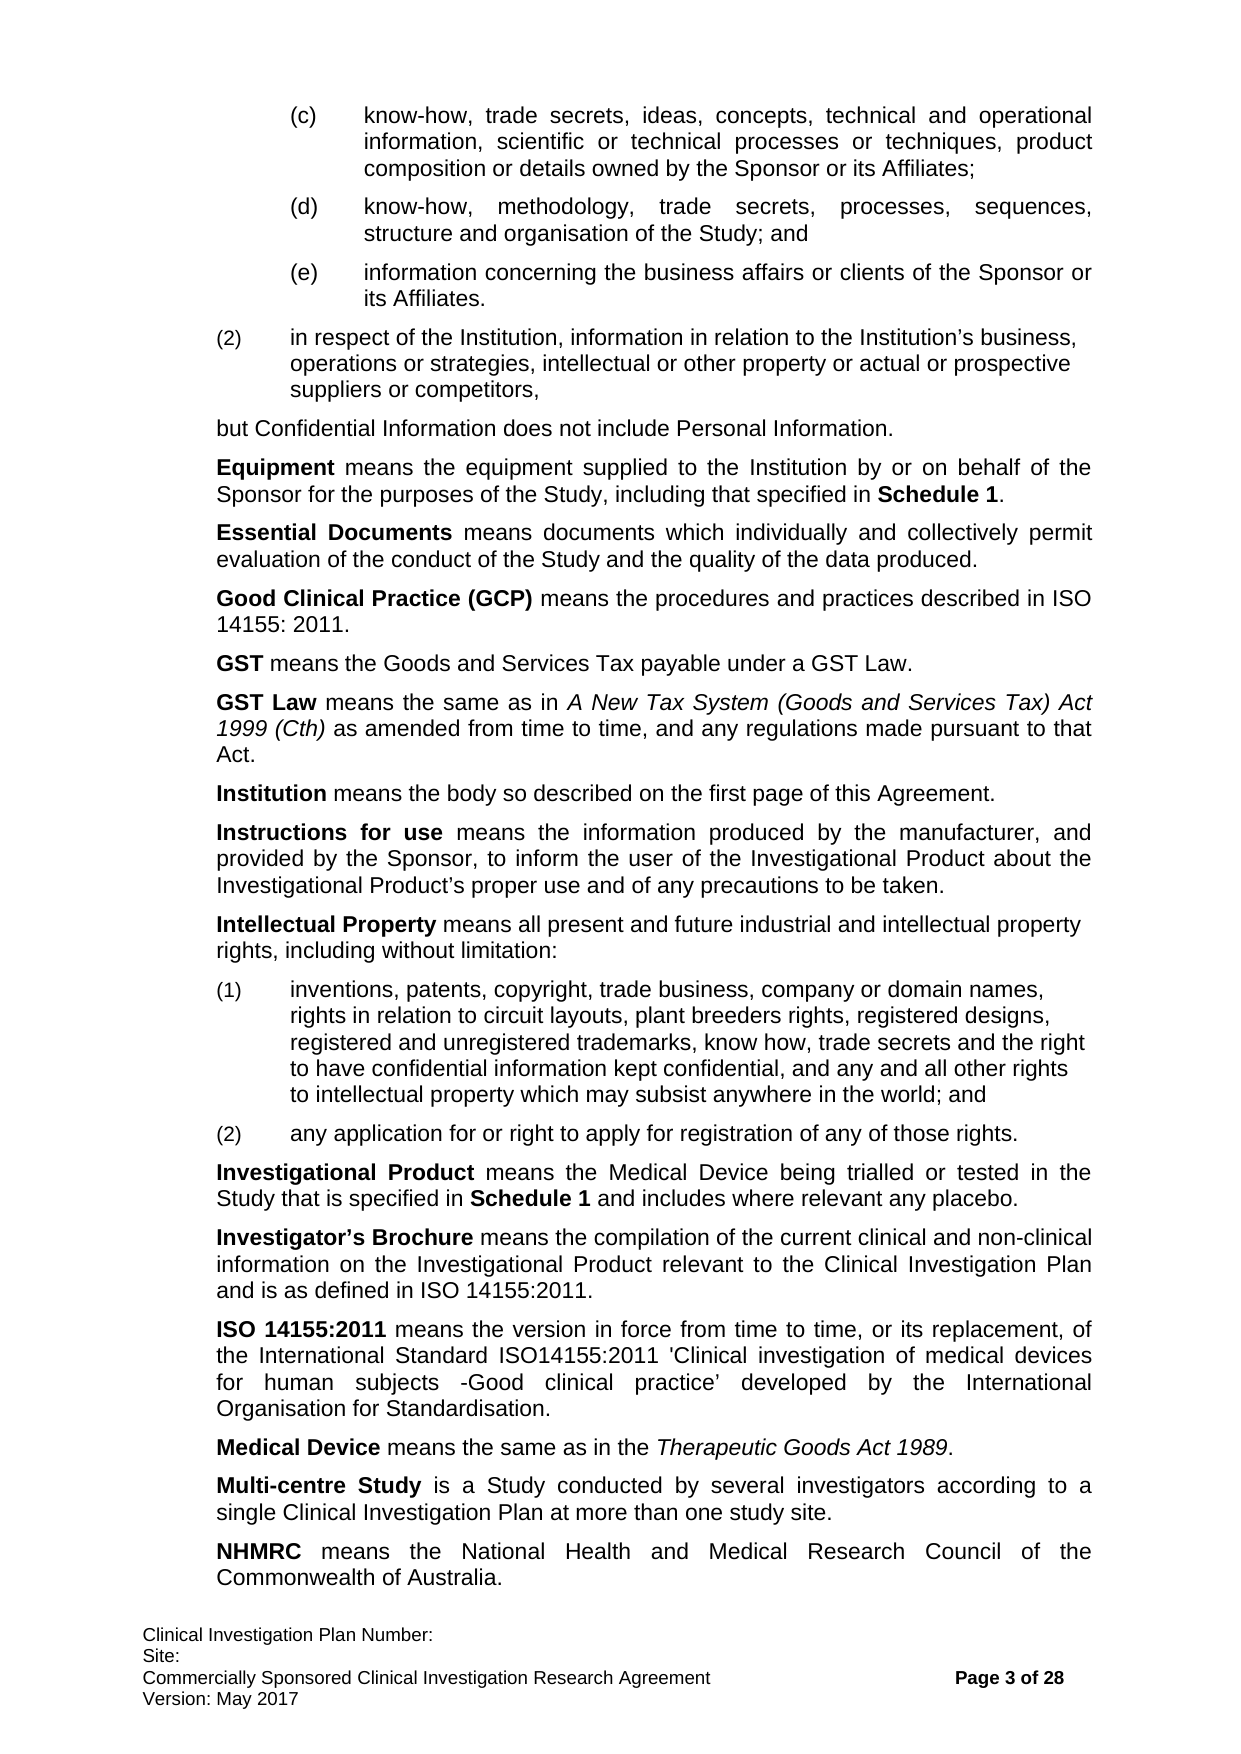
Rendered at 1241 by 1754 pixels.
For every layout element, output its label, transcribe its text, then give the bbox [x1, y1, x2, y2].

text NHMRC means the National Health and Medical Research Council of the Commonwealth of Australia. [216, 1538, 1092, 1590]
text GST means the Goods and Services Tax payable under a GST Law. [216, 650, 1092, 676]
text Medical Device means the same as in the Therapeutic Goods Act 1989. [216, 1434, 1092, 1460]
text ISO 14155:2011 means the version in force from time to time, or its replacement, of the International Standard ISO14155:2011 'Clinical investigation of medical devices for human subjects -Good clinical practice’ developed by the International Organisation for Standardisation. [216, 1316, 1092, 1421]
text Investigator’s Brochure means the compilation of the current clinical and non-clinical information on the Investigational Product relevant to the Clinical Investigation Plan and is as defined in ISO 14155:2011. [216, 1224, 1092, 1303]
subtitle inventions, patents, copyright, trade business, company or domain names, rights in relation to circuit layouts, plant breeders rights, registered designs, registered and unregistered trademarks, know how, trade secrets and the right to have confidential information kept confidential, and any and all other rights to intellectual property which may subsist anywhere in the world; and [216, 976, 1092, 1108]
subtitle in respect of the Institution, information in relation to the Institution’s business, operations or strategies, intellectual or other property or actual or prospective suppliers or competitors, [216, 324, 1092, 403]
text Essential Documents means documents which individually and collectively permit evaluation of the conduct of the Study and the quality of the data produced. [216, 519, 1092, 572]
subtitle information concerning the business affairs or clients of the Sponsor or its Affiliates. [290, 258, 1092, 311]
subtitle know-how, trade secrets, ideas, concepts, technical and operational information, scientific or technical processes or techniques, product composition or details owned by the Sponsor or its Affiliates; [290, 102, 1092, 181]
subtitle know-how, methodology, trade secrets, processes, sequences, structure and organisation of the Study; and [290, 193, 1092, 246]
text Instructions for use means the information produced by the manufacturer, and provided by the Sponsor, to inform the user of the Investigational Product about the Investigational Product’s proper use and of any precautions to be taken. [216, 819, 1092, 898]
text Intellectual Property means all present and future industrial and intellectual property rights, including without limitation: [216, 911, 1092, 963]
text GST Law means the same as in A New Tax System (Goods and Services Tax) Act 1999 (Cth) as amended from time to time, and any regulations made pursuant to that Act. [216, 689, 1092, 768]
text Multi-centre Study is a Study conducted by several investigators according to a single Clinical Investigation Plan at more than one study site. [216, 1472, 1092, 1525]
subtitle any application for or right to apply for registration of any of those rights. [216, 1120, 1092, 1146]
text Institution means the body so described on the first page of this Agreement. [216, 780, 1092, 807]
text Investigational Product means the Medical Device being trialled or tested in the Study that is specified in Schedule 1 and includes where relevant any placebo. [216, 1159, 1092, 1212]
subtitle Equipment means the equipment supplied to the Institution by or on behalf of the Sponsor for the purposes of the Study, including that specified in Schedule 1. [216, 454, 1092, 507]
subtitle but Confidential Information does not include Personal Information. [216, 415, 1092, 442]
text Good Clinical Practice (GCP) means the procedures and practices described in ISO 14155: 2011. [216, 584, 1092, 637]
